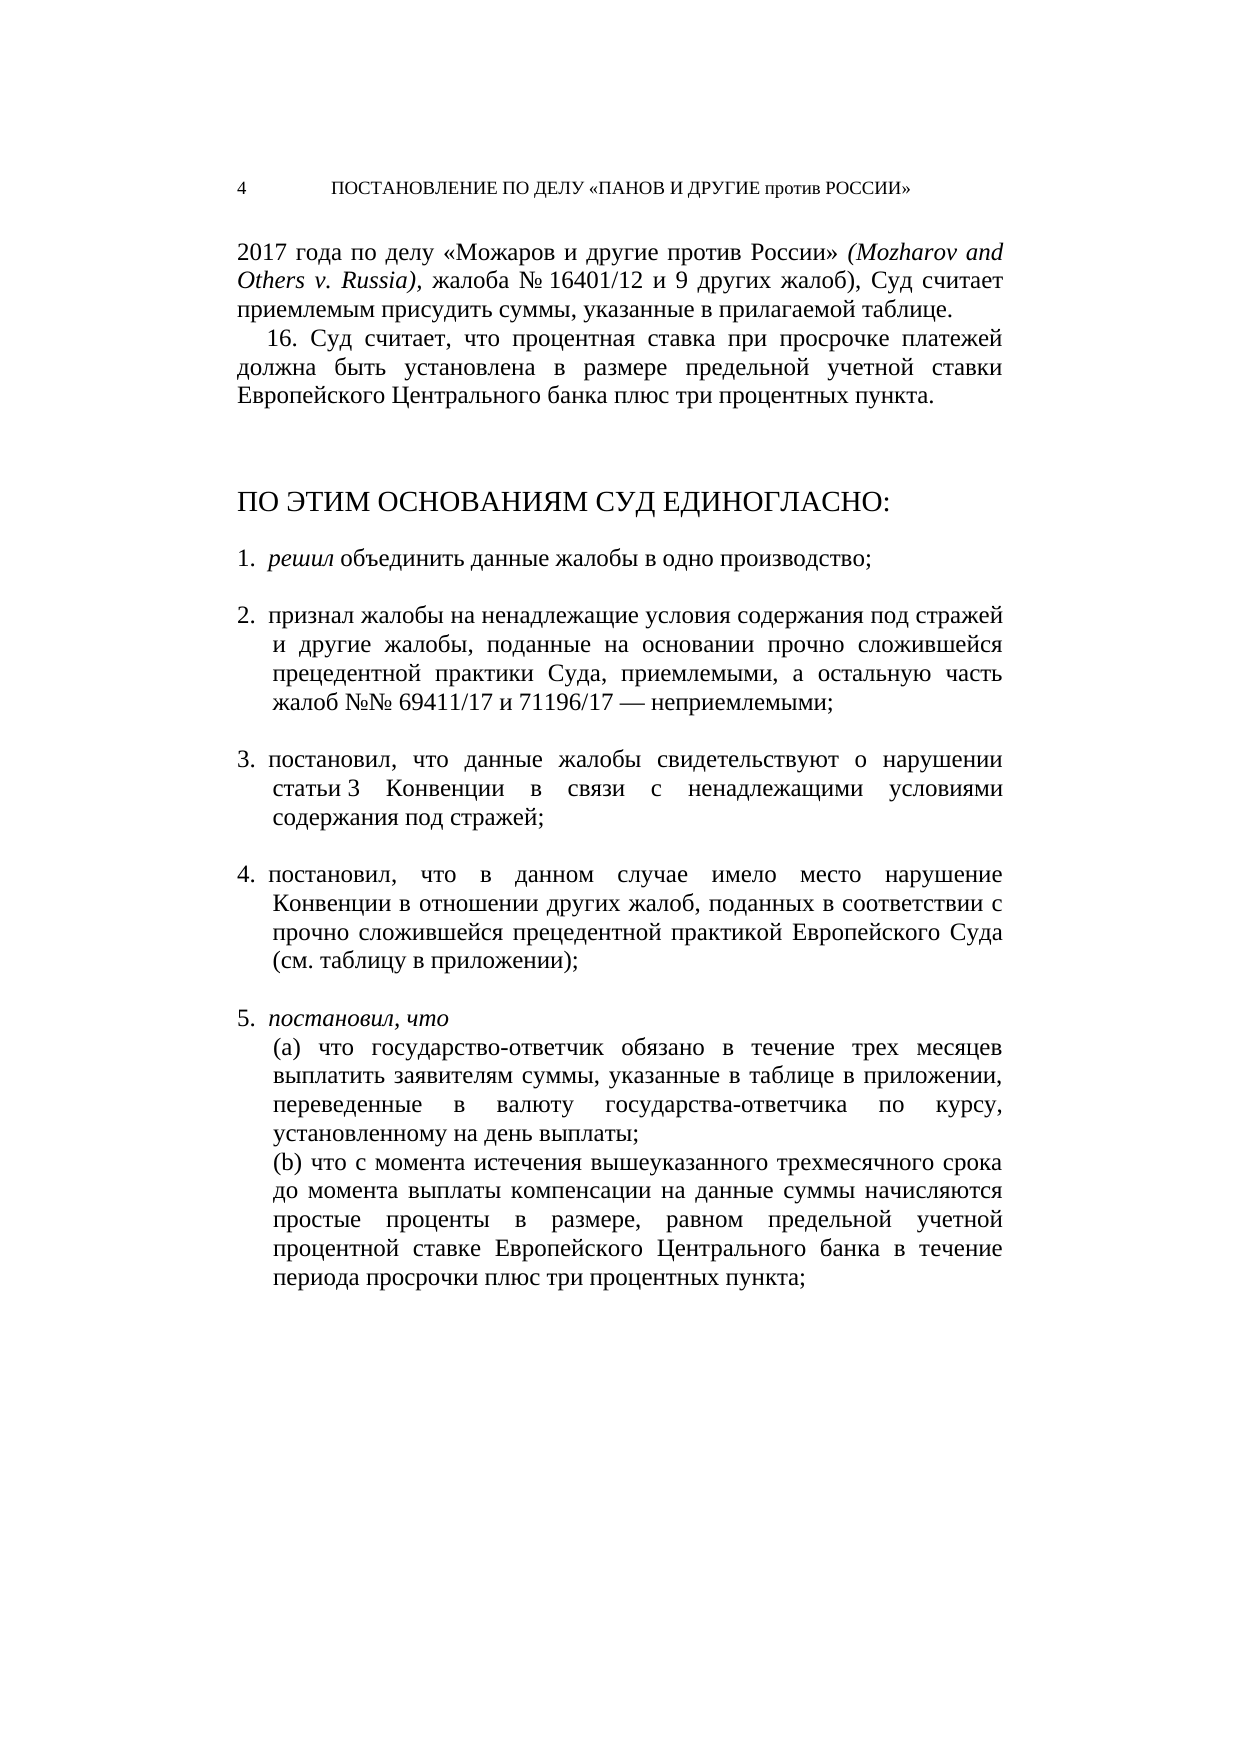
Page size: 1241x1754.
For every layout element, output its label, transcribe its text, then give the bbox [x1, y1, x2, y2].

list 4. постановил, что в данном случае имело место нарушение Конвенции в отношении других жалоб, поданных в соответствии с прочно сложившейся прецедентной практикой Европейского Суда (см. таблицу в приложении); [237, 859, 1003, 974]
list (а) что государство-ответчик обязано в течение трех месяцев выплатить заявителям суммы, указанные в таблице в приложении, переведенные в валюту государства-ответчика по курсу, установленному на день выплаты; [273, 1032, 1003, 1147]
title ПО ЭТИМ ОСНОВАНИЯМ СУД ЕДИНОГЛАСНО: [237, 484, 1003, 518]
list 5. постановил, что [237, 1003, 1003, 1032]
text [237, 237, 1003, 323]
list (b) что с момента истечения вышеуказанного трехмесячного срока до момента выплаты компенсации на данные суммы начисляются простые проценты в размере, равном предельной учетной процентной ставке Европейского Центрального банка в течение периода просрочки плюс три процентных пункта; [273, 1147, 1003, 1290]
text 16. Суд считает, что процентная ставка при просрочке платежей должна быть установлена в размере предельной учетной ставки Европейского Центрального банка плюс три процентных пункта. [237, 323, 1003, 409]
list 3. постановил, что данные жалобы свидетельствуют о нарушении статьи 3 Конвенции в связи с ненадлежащими условиями содержания под стражей; [237, 744, 1003, 830]
list 2. признал жалобы на ненадлежащие условия содержания под стражей и другие жалобы, поданные на основании прочно сложившейся прецедентной практики Суда, приемлемыми, а остальную часть жалоб №№ 69411/17 и 71196/17 — неприемлемыми; [237, 600, 1003, 715]
list 1. решил объединить данные жалобы в одно производство; [237, 543, 1003, 572]
